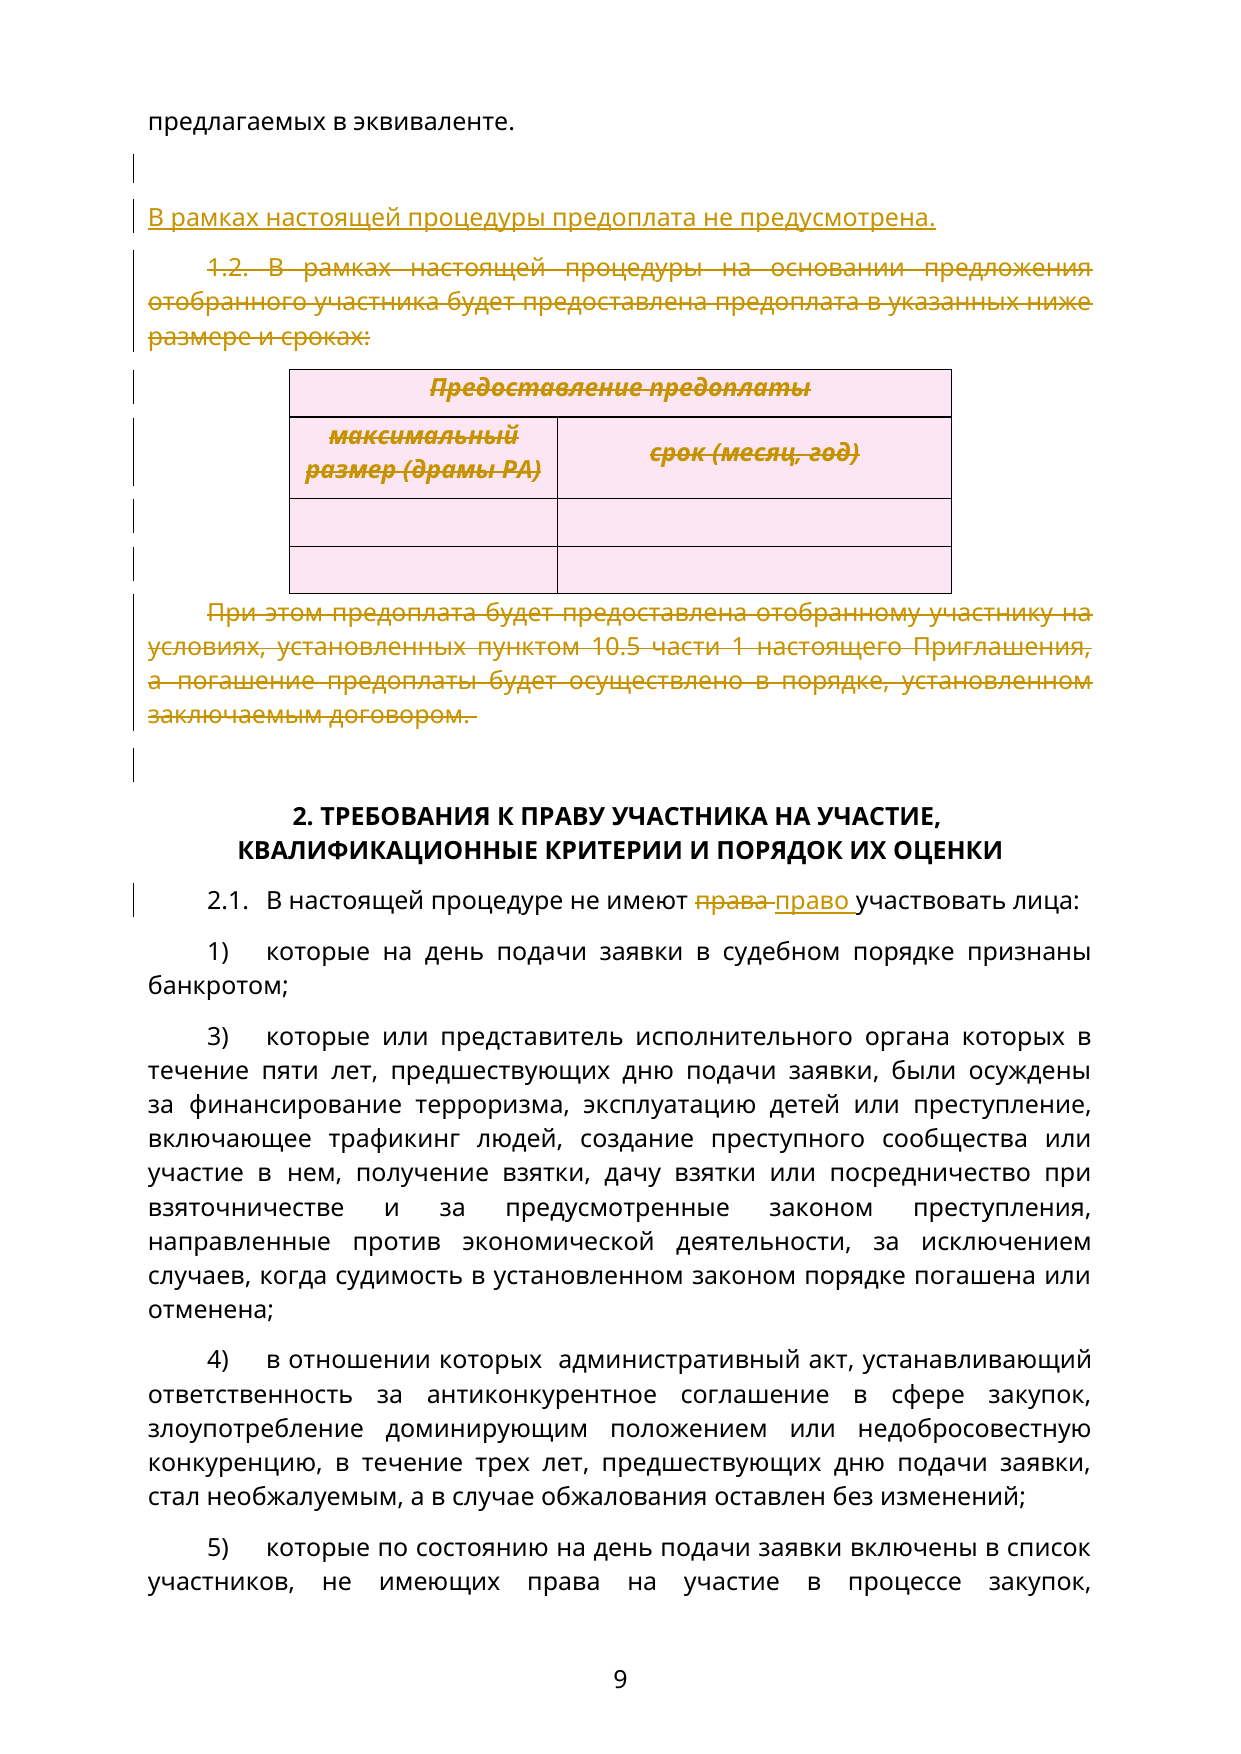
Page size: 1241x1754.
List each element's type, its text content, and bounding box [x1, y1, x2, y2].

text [148, 1529, 1092, 1597]
text 1) которые на день подачи заявки в судебном порядке признаны банкротом; [148, 934, 1092, 1002]
text 4) в отношении которых административный акт, устанавливающий ответственность за антиконкурентное соглашение в сфере закупок, злоупотребление доминирующим положением или недобросовестную конкуренцию, в течение трех лет, предшествующих дню подачи заявки, стал необжалуемым, а в случае обжалования оставлен без изменений; [148, 1342, 1092, 1512]
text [148, 103, 1092, 137]
text 2. ТРЕБОВАНИЯ К ПРАВУ УЧАСТНИКА НА УЧАСТИЕ, КВАЛИФИКАЦИОННЫЕ КРИТЕРИИ И ПОРЯДОК ИХ ОЦЕНКИ [148, 798, 1092, 866]
text 2.1. В настоящей процедуре не имеют участвовать лица: [148, 883, 1092, 917]
text 3) которые или представитель исполнительного органа которых в течение пяти лет, предшествующих дню подачи заявки, были осуждены за финансирование терроризма, эксплуатацию детей или преступление, включающее трафикинг людей, создание преступного сообщества или участие в нем, получение взятки, дачу взятки или посредничество при взяточничестве и за предусмотренные законом преступления, направленные против экономической деятельности, за исключением случаев, когда судимость в установленном законом порядке погашена или отменена; [148, 1018, 1092, 1326]
